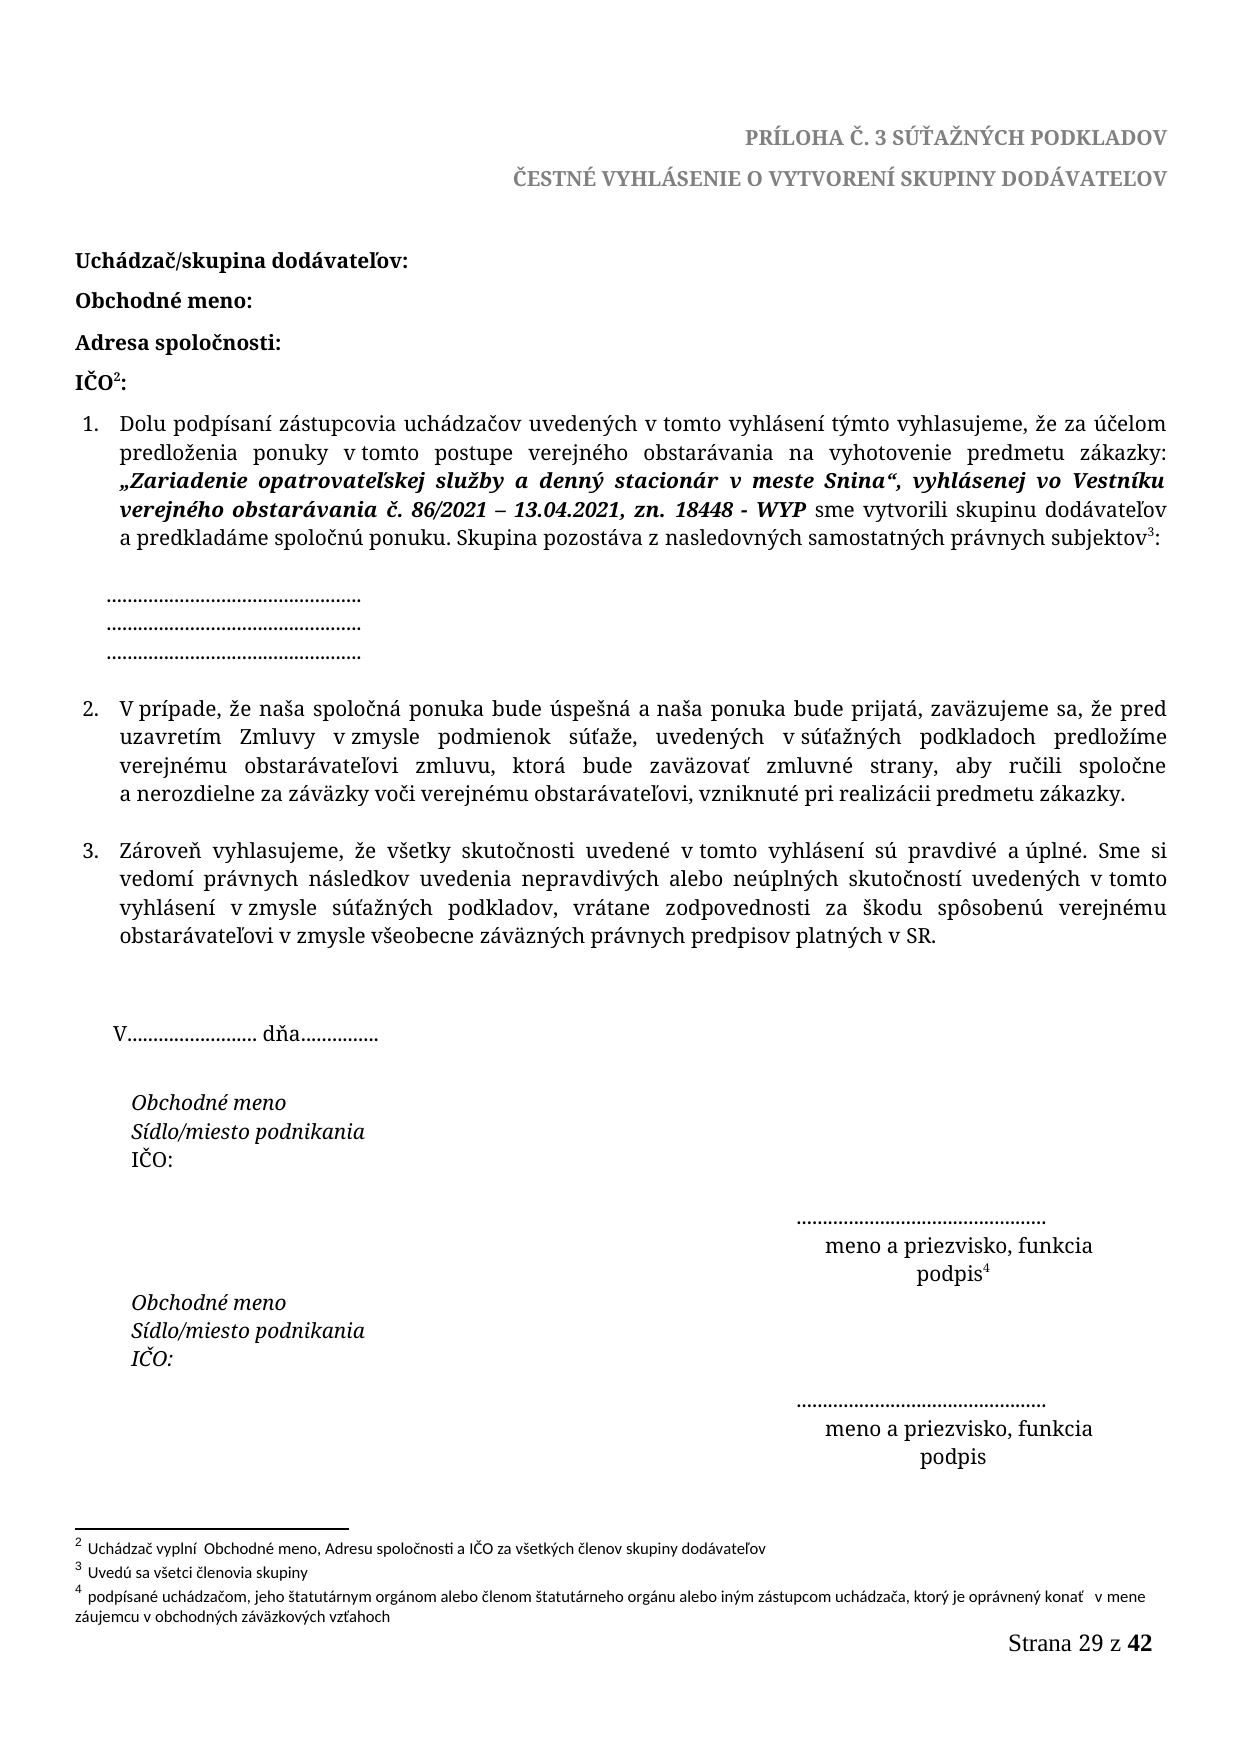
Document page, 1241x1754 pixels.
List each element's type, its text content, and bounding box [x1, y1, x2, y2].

text PRÍLOHA Č. 3 súťažných podkladov [75, 123, 1167, 151]
text meno a priezvisko, funkcia [195, 1231, 1167, 1259]
text podpis [739, 1442, 1167, 1471]
text Sídlo/miesto podnikania [131, 1117, 1167, 1145]
list ................................................. [106, 608, 1167, 637]
text Čestné vyhlásenie o vytvorení skupiny dodávateľov [75, 164, 1167, 192]
text Obchodné meno: [75, 287, 1167, 315]
text V......................... dňa............... [75, 1019, 1167, 1048]
text meno a priezvisko, funkcia [195, 1414, 1167, 1442]
list Dolu podpísaní zástupcovia uchádzačov uvedených v tomto vyhlásení týmto vyhlasujeme, že za účelom predloženia ponuky v tomto postupe verejného obstarávania na vyhotovenie predmetu zákazky: „Zariadenie opatrovateľskej služby a denný stacionár v meste Snina“, vyhlásenej vo Vestníku verejného obstarávania č. 86/2021 – 13.04.2021, zn. 18448 - WYP sme vytvorili skupinu dodávateľov a predkladáme spoločnú ponuku. Skupina pozostáva z nasledovných samostatných právnych subjektov: [82, 409, 1167, 552]
list Zároveň vyhlasujeme, že všetky skutočnosti uvedené v tomto vyhlásení sú pravdivé a úplné. Sme si vedomí právnych následkov uvedenia nepravdivých alebo neúplných skutočností uvedených v tomto vyhlásení v zmysle súťažných podkladov, vrátane zodpovednosti za škodu spôsobenú verejnému obstarávateľovi v zmysle všeobecne záväzných právnych predpisov platných v SR. [82, 836, 1167, 950]
text Uchádzač/skupina dodávateľov: [75, 246, 1167, 274]
text ................................................ [75, 1385, 1167, 1414]
list ................................................. [106, 580, 1167, 608]
text IČO: [75, 368, 1167, 397]
text ................................................ [75, 1202, 1167, 1231]
text IČO: [131, 1344, 1167, 1373]
list ................................................. [106, 637, 1167, 665]
text Sídlo/miesto podnikania [131, 1316, 1167, 1344]
text Adresa spoločnosti: [75, 328, 1167, 356]
list V prípade, že naša spoločná ponuka bude úspešná a naša ponuka bude prijatá, zaväzujeme sa, že pred uzavretím Zmluvy v zmysle podmienok súťaže, uvedených v súťažných podkladoch predložíme verejnému obstarávateľovi zmluvu, ktorá bude zaväzovať zmluvné strany, aby ručili spoločne a nerozdielne za záväzky voči verejnému obstarávateľovi, vzniknuté pri realizácii predmetu zákazky. [82, 694, 1167, 808]
text Obchodné meno [131, 1088, 1167, 1117]
text Obchodné meno [131, 1288, 1167, 1316]
text IČO: [131, 1145, 1167, 1174]
text podpis [665, 1259, 1167, 1288]
